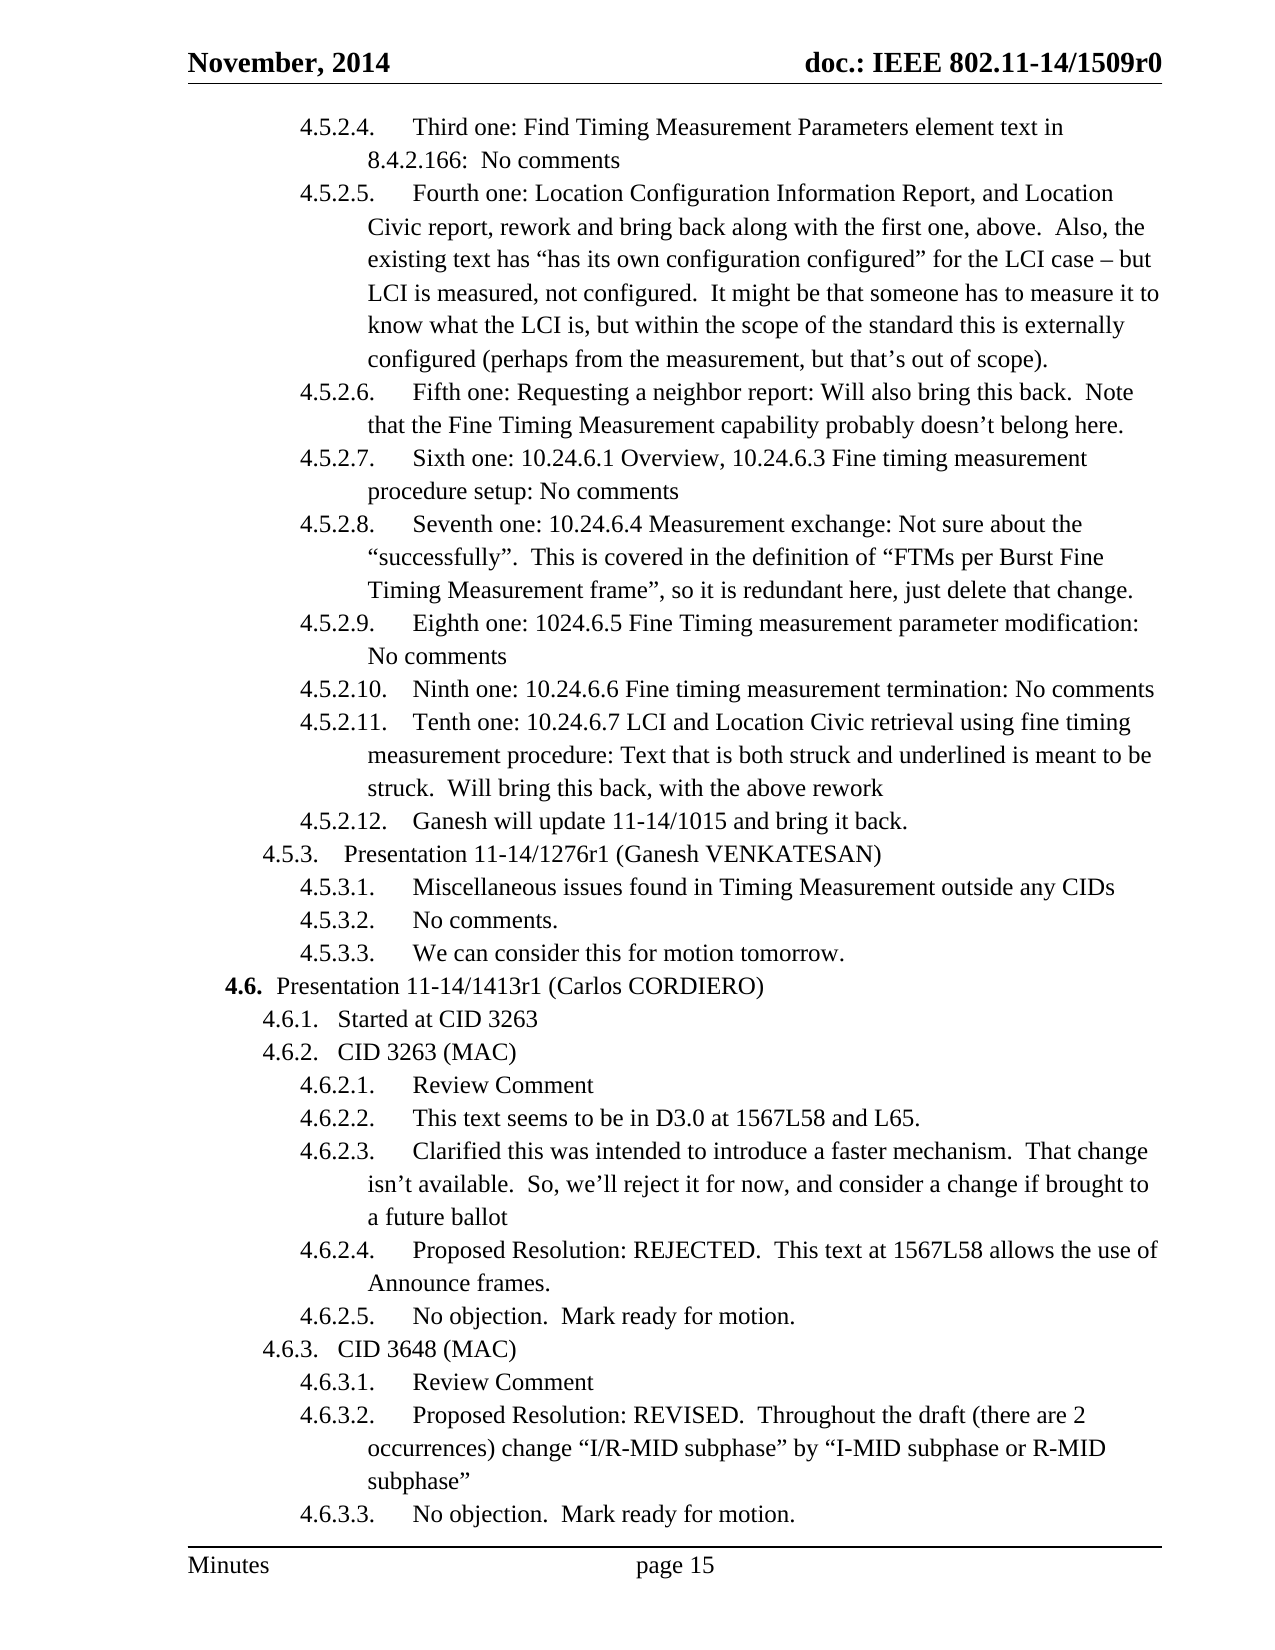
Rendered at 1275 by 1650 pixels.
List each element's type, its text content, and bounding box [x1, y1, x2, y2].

list Sixth one: 10.24.6.1 Overview, 10.24.6.3 Fine timing measurement procedure setup: No comments [300, 443, 1162, 504]
list Eighth one: 1024.6.5 Fine Timing measurement parameter modification: No comments [300, 608, 1162, 669]
list No objection. Mark ready for motion. [300, 1499, 1162, 1528]
list Ninth one: 10.24.6.6 Fine timing measurement termination: No comments [300, 674, 1162, 703]
list Started at CID 3263 [262, 1004, 1162, 1033]
list Presentation 11-14/1276r1 (Ganesh VENKATESAN) [262, 839, 1162, 868]
list This text seems to be in D3.0 at 1567L58 and L65. [300, 1103, 1162, 1132]
list Presentation 11-14/1413r1 (Carlos CORDIERO) [225, 971, 1162, 1000]
list Review Comment [300, 1070, 1162, 1099]
list Proposed Resolution: REJECTED. This text at 1567L58 allows the use of Announce frames. [300, 1235, 1162, 1297]
list Miscellaneous issues found in Timing Measurement outside any CIDs [300, 872, 1162, 901]
list CID 3263 (MAC) [262, 1037, 1162, 1066]
list No comments. [300, 905, 1162, 934]
list Ganesh will update 11-14/1015 and bring it back. [300, 806, 1162, 835]
list Seventh one: 10.24.6.4 Measurement exchange: Not sure about the “successfully”. This is covered in the definition of “FTMs per Burst Fine Timing Measurement frame”, so it is redundant here, just delete that change. [300, 509, 1162, 603]
list We can consider this for motion tomorrow. [300, 938, 1162, 967]
list Fourth one: Location Configuration Information Report, and Location Civic report, rework and bring back along with the first one, above. Also, the existing text has “has its own configuration configured” for the LCI case – but LCI is measured, not configured. It might be that someone has to measure it to know what the LCI is, but within the scope of the standard this is externally configured (perhaps from the measurement, but that’s out of scope). [300, 178, 1162, 372]
list Tenth one: 10.24.6.7 LCI and Location Civic retrieval using fine timing measurement procedure: Text that is both struck and underlined is meant to be struck. Will bring this back, with the above rework [300, 707, 1162, 802]
list No objection. Mark ready for motion. [300, 1301, 1162, 1330]
list Clarified this was intended to introduce a faster mechanism. That change isn’t available. So, we’ll reject it for now, and consider a change if brought to a future ballot [300, 1136, 1162, 1231]
list Third one: Find Timing Measurement Parameters element text in 8.4.2.166: No comments [300, 112, 1162, 174]
list CID 3648 (MAC) [262, 1334, 1162, 1363]
list Proposed Resolution: REVISED. Throughout the draft (there are 2 occurrences) change “I/R-MID subphase” by “I-MID subphase or R-MID subphase” [300, 1400, 1162, 1495]
list Fifth one: Requesting a neighbor report: Will also bring this back. Note that the Fine Timing Measurement capability probably doesn’t belong here. [300, 377, 1162, 438]
list Review Comment [300, 1367, 1162, 1396]
